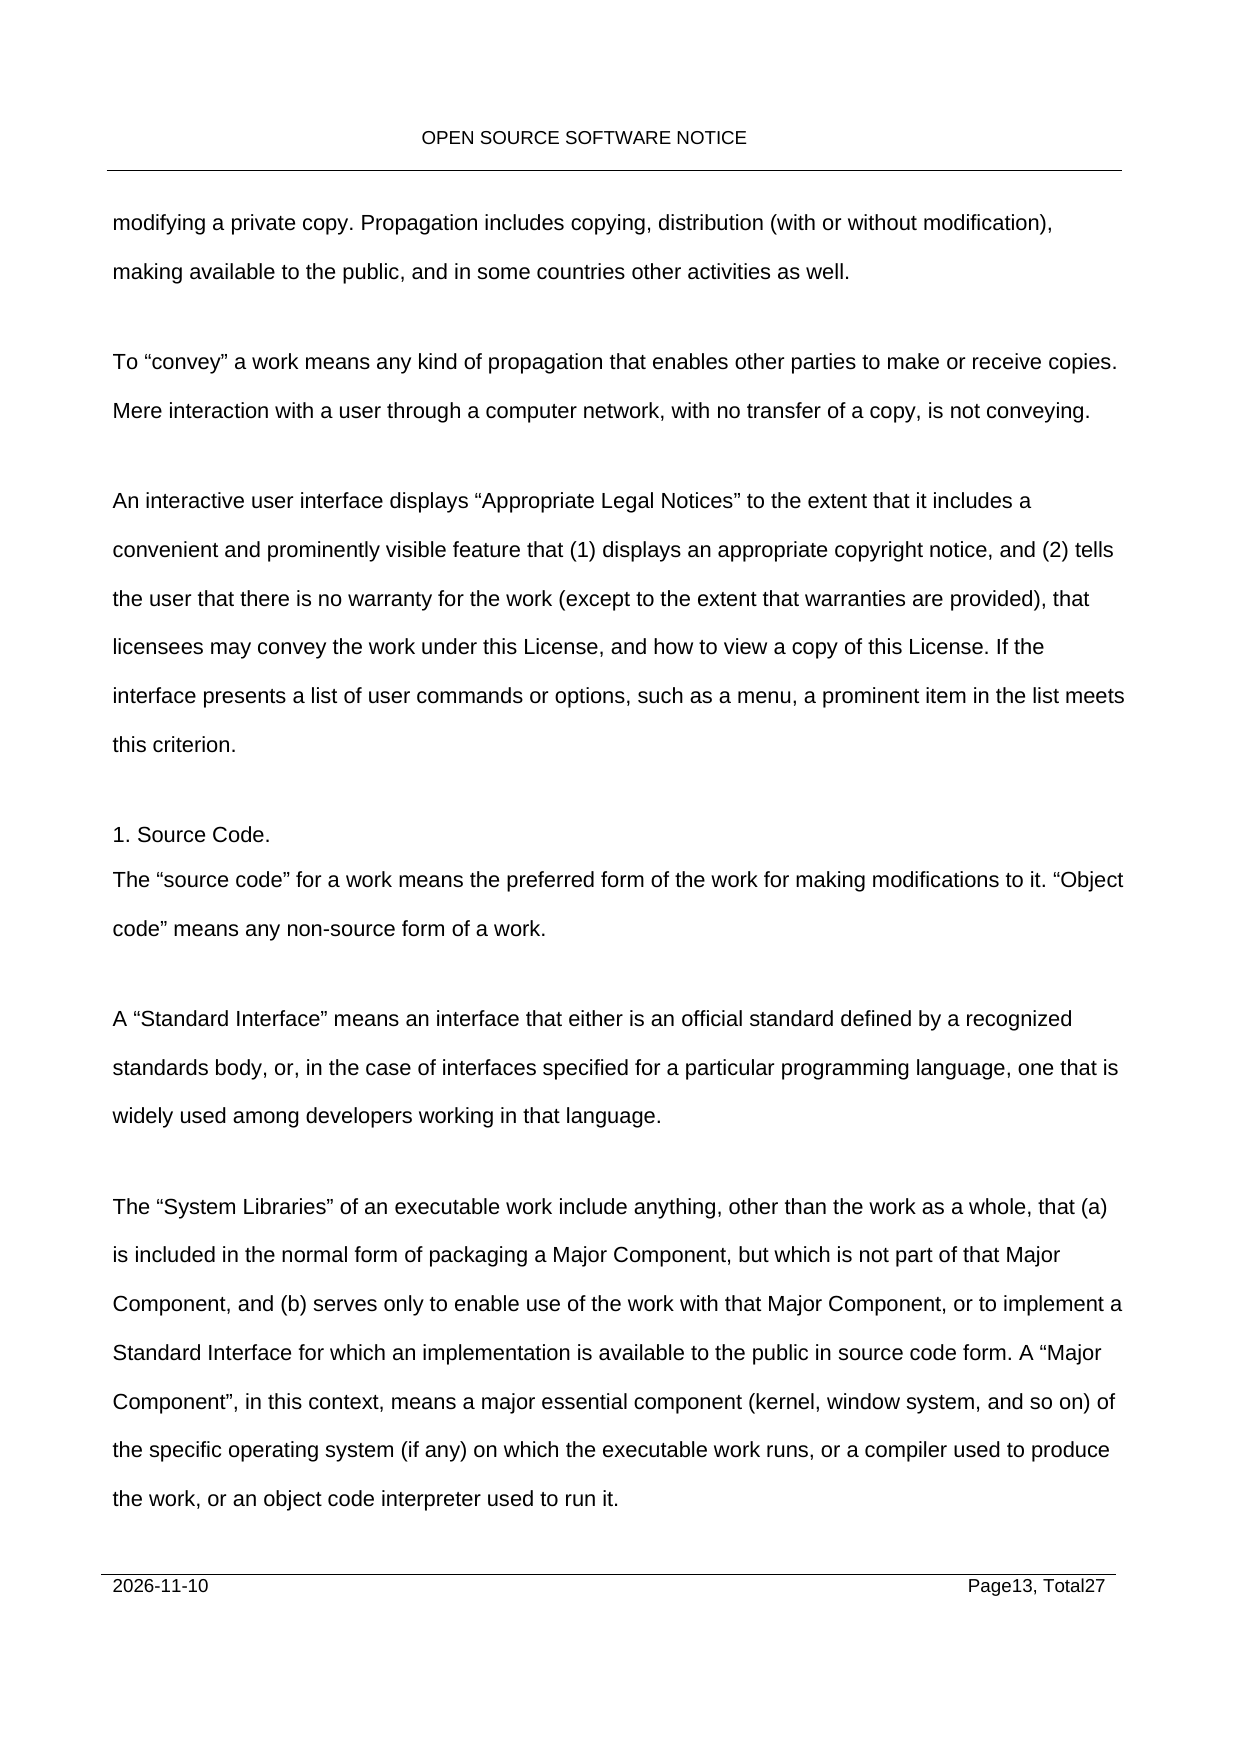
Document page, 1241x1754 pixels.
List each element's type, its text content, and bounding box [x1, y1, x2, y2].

text A “Standard Interface” means an interface that either is an official standard defined by a recognized standards body, or, in the case of interfaces specified for a particular programming language, one that is widely used among developers working in that language. [112, 1002, 1128, 1132]
text The “source code” for a work means the preferred form of the work for making modifications to it. “Object code” means any non-source form of a work. [112, 863, 1128, 944]
text 1. Source Code. [112, 818, 1128, 851]
text To “convey” a work means any kind of propagation that enables other parties to make or receive copies. Mere interaction with a user through a computer network, with no transfer of a copy, is not conveying. [112, 345, 1128, 427]
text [112, 206, 1128, 288]
text An interactive user interface displays “Appropriate Legal Notices” to the extent that it includes a convenient and prominently visible feature that (1) displays an appropriate copyright notice, and (2) tells the user that there is no warranty for the work (except to the extent that warranties are provided), that licensees may convey the work under this License, and how to view a copy of this License. If the interface presents a list of user commands or options, such as a menu, a prominent item in the list meets this criterion. [112, 484, 1128, 761]
text The “System Libraries” of an executable work include anything, other than the work as a whole, that (a) is included in the normal form of packaging a Major Component, but which is not part of that Major Component, and (b) serves only to enable use of the work with that Major Component, or to implement a Standard Interface for which an implementation is available to the public in source code form. A “Major Component”, in this context, means a major essential component (kernel, window system, and so on) of the specific operating system (if any) on which the executable work runs, or a compiler used to produce the work, or an object code interpreter used to run it. [112, 1190, 1128, 1515]
